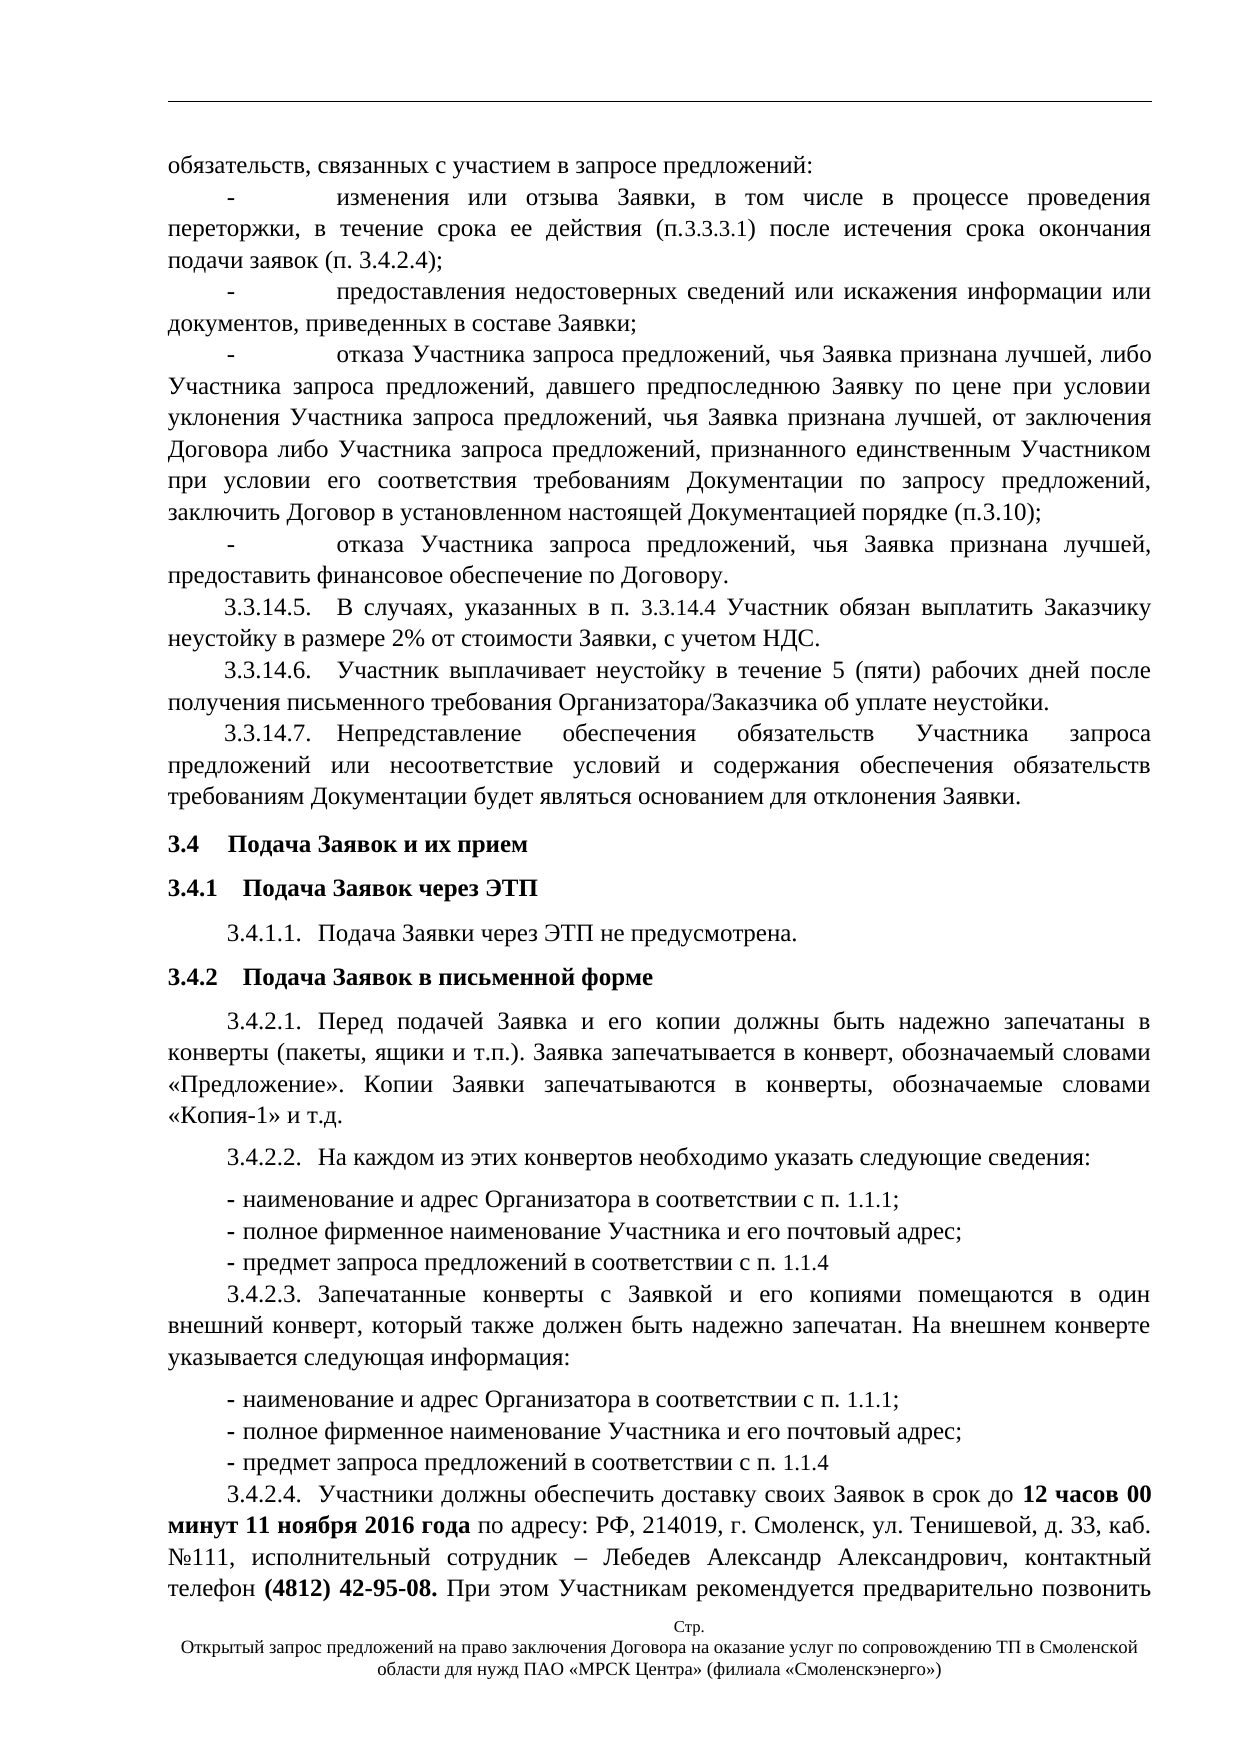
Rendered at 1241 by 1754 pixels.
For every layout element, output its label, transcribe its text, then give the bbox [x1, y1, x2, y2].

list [168, 150, 1152, 179]
list Подача Заявки через ЭТП не предусмотрена. [168, 918, 1152, 946]
list Участник выплачивает неустойку в течение 5 (пяти) рабочих дней после получения письменного требования Организатора/Заказчика об уплате неустойки. [168, 655, 1152, 715]
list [168, 1479, 1152, 1602]
subtitle Подача Заявок в письменной форме [168, 962, 1152, 990]
list Запечатанные конверты с Заявкой и его копиями помещаются в один внешний конверт, который также должен быть надежно запечатан. На внешнем конверте указывается следующая информация: [168, 1279, 1152, 1371]
list наименование и адрес Организатора в соответствии с п. 1.1.1; [168, 1184, 1152, 1213]
subtitle Подача Заявок через ЭТП [168, 873, 1152, 902]
list отказа Участника запроса предложений, чья Заявка признана лучшей, предоставить финансовое обеспечение по Договору. [168, 529, 1152, 589]
list На каждом из этих конвертов необходимо указать следующие сведения: [168, 1142, 1152, 1171]
list предоставления недостоверных сведений или искажения информации или документов, приведенных в составе Заявки; [168, 276, 1152, 337]
list полное фирменное наименование Участника и его почтовый адрес; [168, 1416, 1152, 1444]
list предмет запроса предложений в соответствии с п. 1.1.4 [168, 1447, 1152, 1476]
list В случаях, указанных в п. 3.3.14.4 Участник обязан выплатить Заказчику неустойку в размере 2% от стоимости Заявки, с учетом НДС. [168, 592, 1152, 652]
subtitle Подача Заявок и их прием [168, 829, 1152, 858]
list наименование и адрес Организатора в соответствии с п. 1.1.1; [168, 1384, 1152, 1413]
list полное фирменное наименование Участника и его почтовый адрес; [168, 1216, 1152, 1245]
list предмет запроса предложений в соответствии с п. 1.1.4 [168, 1247, 1152, 1276]
list Непредставление обеспечения обязательств Участника запроса предложений или несоответствие условий и содержания обеспечения обязательств требованиям Документации будет являться основанием для отклонения Заявки. [168, 718, 1152, 810]
list отказа Участника запроса предложений, чья Заявка признана лучшей, либо Участника запроса предложений, давшего предпоследнюю Заявку по цене при условии уклонения Участника запроса предложений, чья Заявка признана лучшей, от заключения Договора либо Участника запроса предложений, признанного единственным Участником при условии его соответствия требованиям Документации по запросу предложений, заключить Договор в установленном настоящей Документацией порядке (п.3.10); [168, 339, 1152, 526]
list изменения или отзыва Заявки, в том числе в процессе проведения переторжки, в течение срока ее действия (п.3.3.3.1) после истечения срока окончания подачи заявок (п. 3.4.2.4); [168, 182, 1152, 273]
list Перед подачей Заявка и его копии должны быть надежно запечатаны в конверты (пакеты, ящики и т.п.). Заявка запечатывается в конверт, обозначаемый словами «Предложение». Копии Заявки запечатываются в конверты, обозначаемые словами «Копия-1» и т.д. [168, 1006, 1152, 1129]
